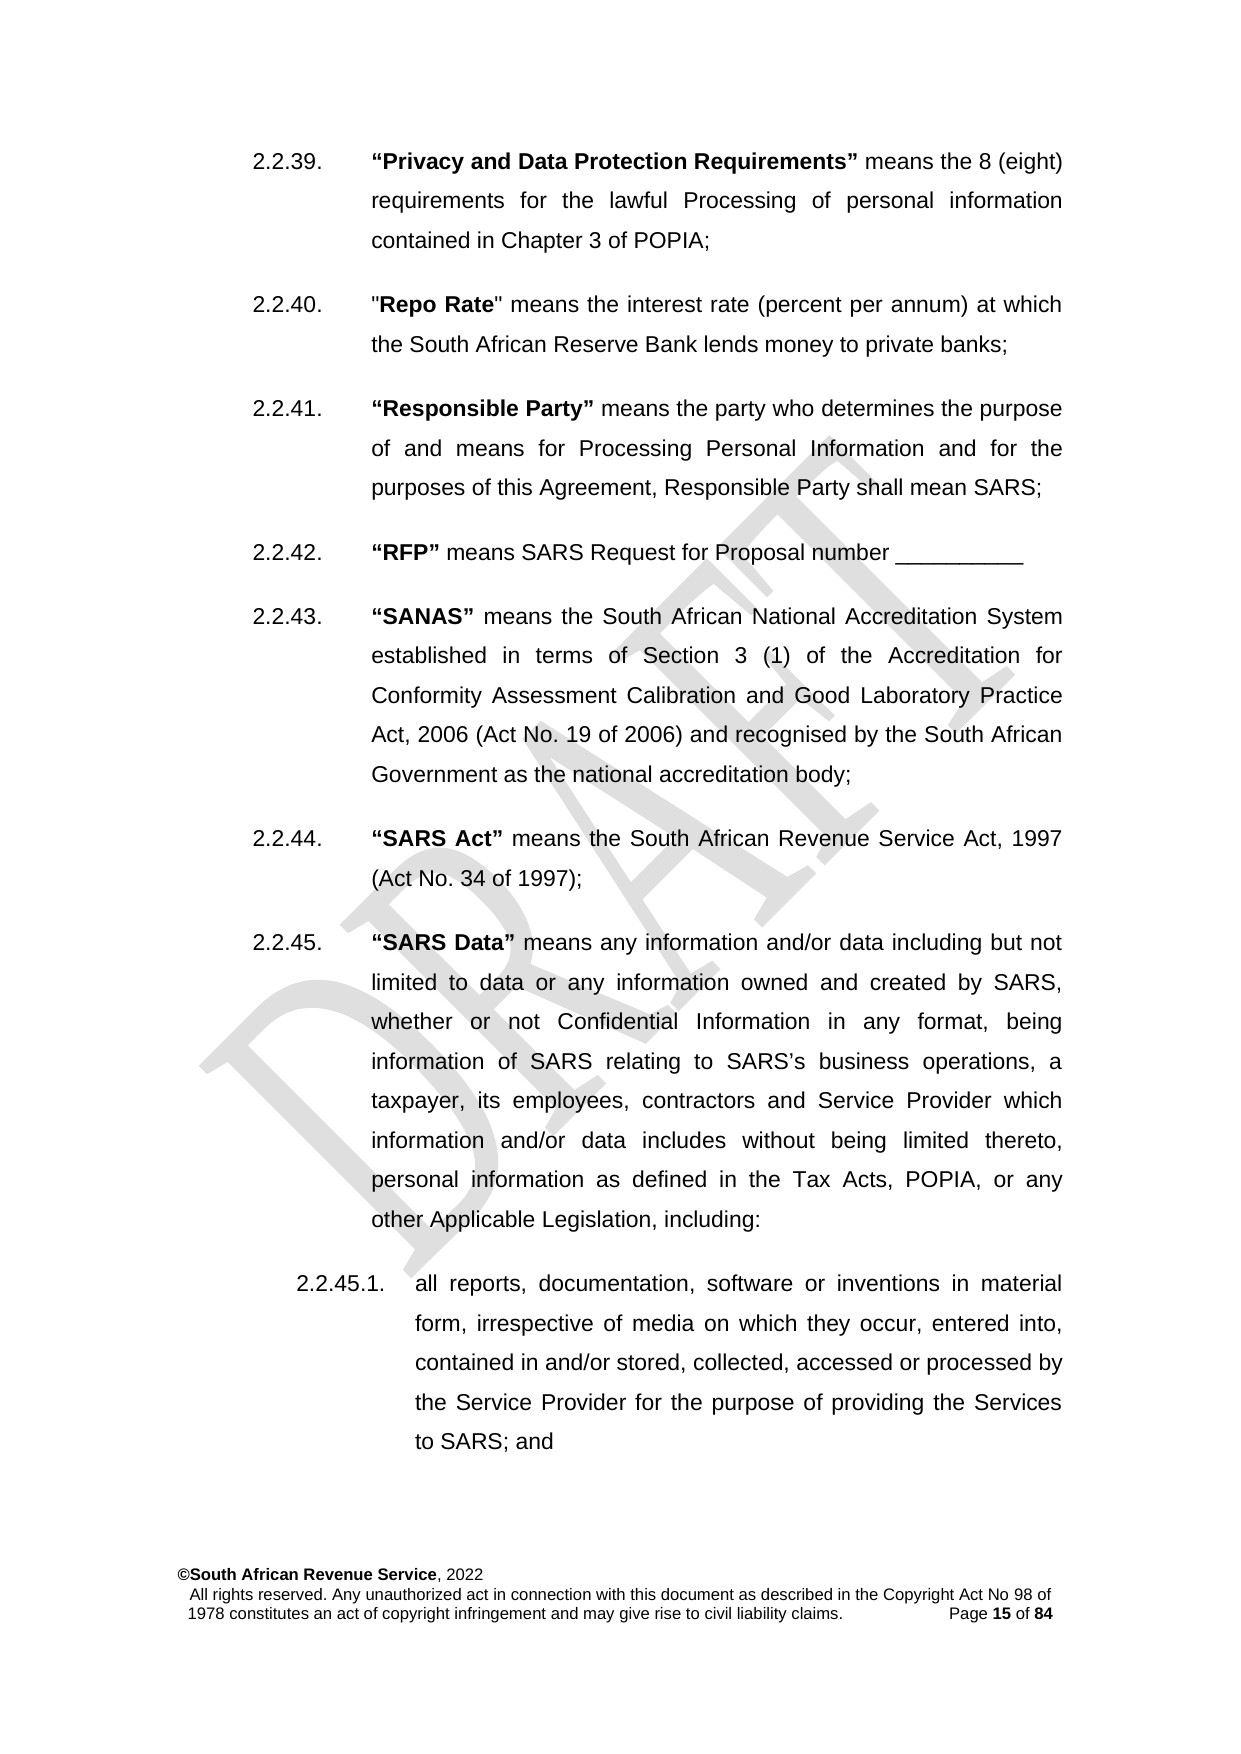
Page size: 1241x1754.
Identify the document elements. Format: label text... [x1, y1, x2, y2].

list “SARS Data” means any information and/or data including but not limited to data or any information owned and created by SARS, whether or not Confidential Information in any format, being information of SARS relating to SARS’s business operations, a taxpayer, its employees, contractors and Service Provider which information and/or data includes without being limited thereto, personal information as defined in the Tax Acts, POPIA, or any other Applicable Legislation, including: [252, 929, 1063, 1232]
list “SARS Act” means the South African Revenue Service Act, 1997 (Act No. 34 of 1997); [252, 825, 1063, 891]
list "Repo Rate" means the interest rate (percent per annum) at which the South African Reserve Bank lends money to private banks; [252, 291, 1063, 357]
list “Privacy and Data Protection Requirements” means the 8 (eight) requirements for the lawful Processing of personal information contained in Chapter 3 of POPIA; [252, 148, 1063, 253]
list “Responsible Party” means the party who determines the purpose of and means for Processing Personal Information and for the purposes of this Agreement, Responsible Party shall mean SARS; [252, 395, 1063, 500]
list “RFP” means SARS Request for Proposal number __________ [252, 538, 1063, 565]
list “SANAS” means the South African National Accreditation System established in terms of Section 3 (1) of the Accreditation for Conformity Assessment Calibration and Good Laboratory Practice Act, 2006 (Act No. 19 of 2006) and recognised by the South African Government as the national accreditation body; [252, 603, 1063, 787]
list all reports, documentation, software or inventions in material form, irrespective of media on which they occur, entered into, contained in and/or stored, collected, accessed or processed by the Service Provider for the purpose of providing the Services to SARS; and [296, 1270, 1063, 1454]
